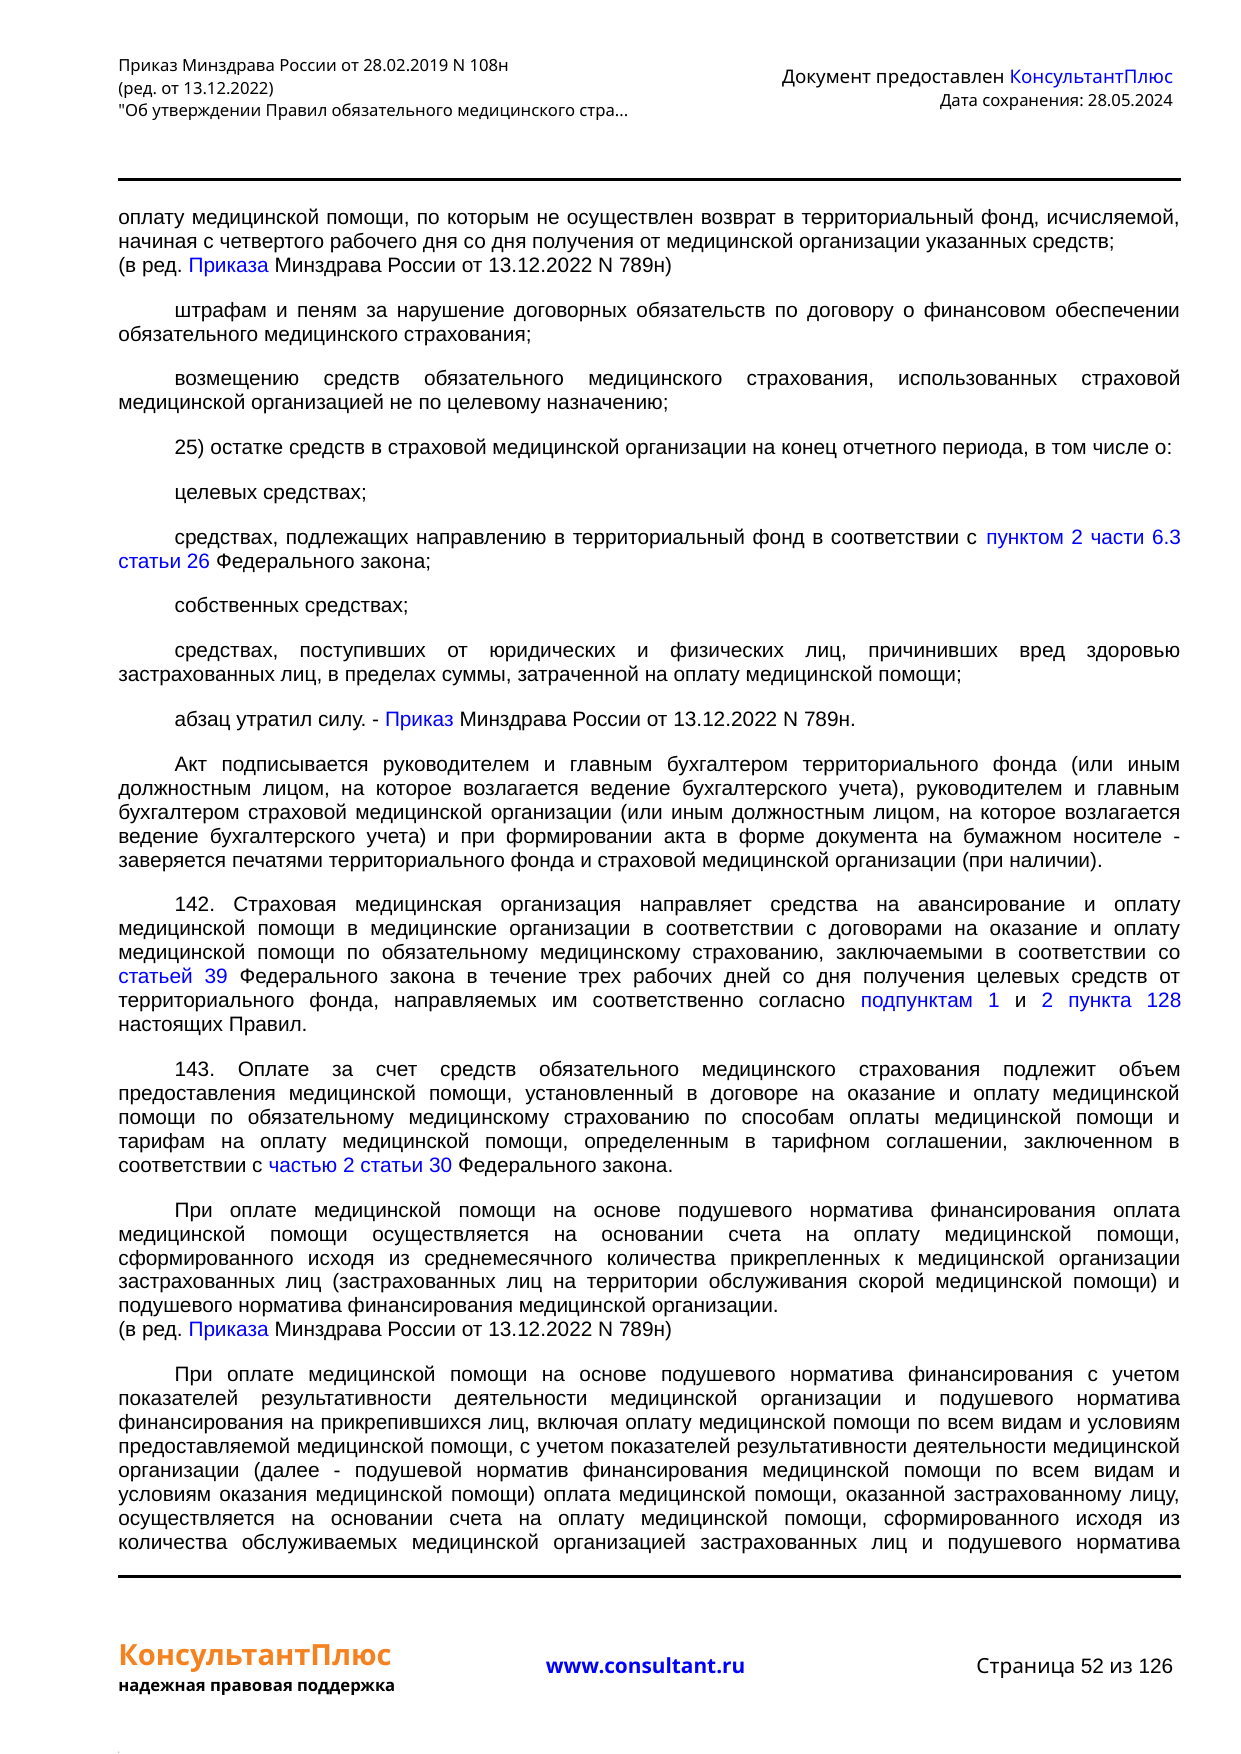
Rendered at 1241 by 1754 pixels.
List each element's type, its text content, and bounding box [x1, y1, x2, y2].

text (в ред. Приказа Минздрава России от 13.12.2022 N 789н) [118, 253, 1181, 277]
text Акт подписывается руководителем и главным бухгалтером территориального фонда (или иным должностным лицом, на которое возлагается ведение бухгалтерского учета), руководителем и главным бухгалтером страховой медицинской организации (или иным должностным лицом, на которое возлагается ведение бухгалтерского учета) и при формировании акта в форме документа на бумажном носителе - заверяется печатями территориального фонда и страховой медицинской организации (при наличии). [118, 752, 1181, 871]
text 143. Оплате за счет средств обязательного медицинского страхования подлежит объем предоставления медицинской помощи, установленный в договоре на оказание и оплату медицинской помощи по обязательному медицинскому страхованию по способам оплаты медицинской помощи и тарифам на оплату медицинской помощи, определенным в тарифном соглашении, заключенном в соответствии с частью 2 статьи 30 Федерального закона. [118, 1057, 1181, 1177]
text средствах, поступивших от юридических и физических лиц, причинивших вред здоровью застрахованных лиц, в пределах суммы, затраченной на оплату медицинской помощи; [118, 638, 1181, 686]
text целевых средствах; [118, 480, 1181, 504]
text возмещению средств обязательного медицинского страхования, использованных страховой медицинской организацией не по целевому назначению; [118, 366, 1181, 414]
text абзац утратил силу. - Приказ Минздрава России от 13.12.2022 N 789н. [118, 707, 1181, 731]
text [118, 1362, 1181, 1554]
text (в ред. Приказа Минздрава России от 13.12.2022 N 789н) [118, 1317, 1181, 1341]
text При оплате медицинской помощи на основе подушевого норматива финансирования оплата медицинской помощи осуществляется на основании счета на оплату медицинской помощи, сформированного исходя из среднемесячного количества прикрепленных к медицинской организации застрахованных лиц (застрахованных лиц на территории обслуживания скорой медицинской помощи) и подушевого норматива финансирования медицинской организации. [118, 1197, 1181, 1317]
text средствах, подлежащих направлению в территориальный фонд в соответствии с пунктом 2 части 6.3 статьи 26 Федерального закона; [118, 524, 1181, 572]
text штрафам и пеням за нарушение договорных обязательств по договору о финансовом обеспечении обязательного медицинского страхования; [118, 297, 1181, 345]
text собственных средствах; [118, 593, 1181, 617]
text 142. Страховая медицинская организация направляет средства на авансирование и оплату медицинской помощи в медицинские организации в соответствии с договорами на оказание и оплату медицинской помощи по обязательному медицинскому страхованию, заключаемыми в соответствии со статьей 39 Федерального закона в течение трех рабочих дней со дня получения целевых средств от территориального фонда, направляемых им соответственно согласно подпунктам 1 и 2 пункта 128 настоящих Правил. [118, 892, 1181, 1036]
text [118, 205, 1181, 253]
text 25) остатке средств в страховой медицинской организации на конец отчетного периода, в том числе о: [118, 435, 1181, 459]
